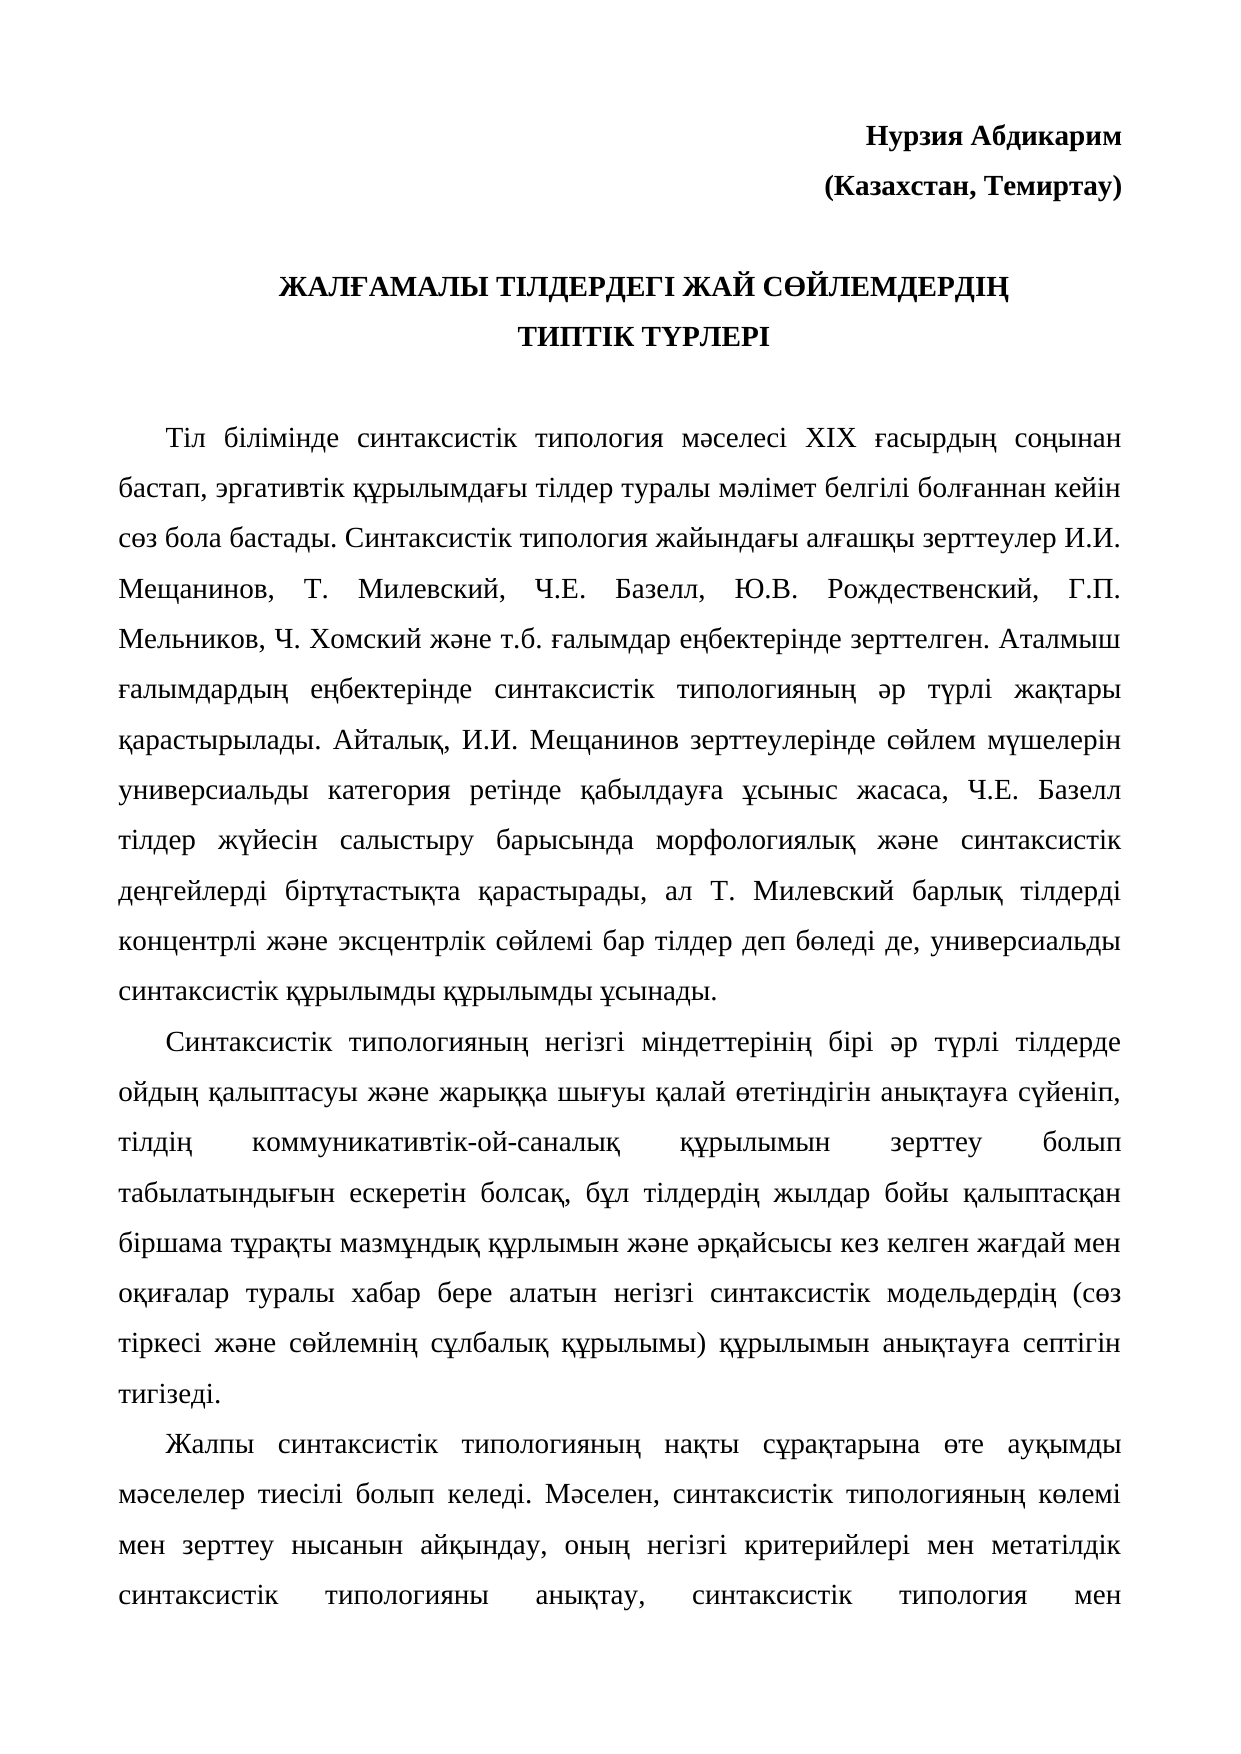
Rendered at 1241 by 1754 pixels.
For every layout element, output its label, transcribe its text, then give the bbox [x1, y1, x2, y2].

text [118, 1426, 1122, 1611]
text Синтаксистік типологияның негізгі міндеттерінің бірі әр түрлі тілдерде ойдың қалыптасуы және жарыққа шығуы қалай өтетіндігін анықтауға сүйеніп, тілдің коммуникативтік-ой-саналық құрылымын зерттеу болып табылатындығын ескеретін болсақ, бұл тілдердің жылдар бойы қалыптасқан біршама тұрақты мазмұндық құрлымын және әрқайсысы кез келген жағдай мен оқиғалар туралы хабар бере алатын негізгі синтаксистік модельдердің (сөз тіркесі және сөйлемнің сұлбалық құрылымы) құрылымын анықтауға септігін тигізеді. [118, 1024, 1122, 1409]
text типтік түрлері [118, 319, 1122, 353]
text (Казахстан, Темиртау) [118, 168, 1122, 202]
text Тіл білімінде синтаксистік типология мәселесі ХІХ ғасырдың соңынан бастап, эргативтік құрылымдағы тілдер туралы мәлімет белгілі болғаннан кейін сөз бола бастады. Синтаксистік типология жайындағы алғашқы зерттеулер И.И. Мещанинов, Т. Милевский, Ч.Е. Базелл, Ю.В. Рождественский, Г.П. Мельников, Ч. Хомский және т.б. ғалымдар еңбектерінде зерттелген. Аталмыш ғалымдардың еңбектерінде синтаксистік типологияның әр түрлі жақтары қарастырылады. Айталық, И.И. Мещанинов зерттеулерінде сөйлем мүшелерін универсиальды категория ретінде қабылдауға ұсыныс жасаса, Ч.Е. Базелл тілдер жүйесін салыстыру барысында морфологиялық және синтаксистік деңгейлерді біртұтастықта қарастырады, ал Т. Милевский барлық тілдерді концентрлі және эксцентрлік сөйлемі бар тілдер деп бөледі де, универсиальды синтаксистік құрылымды құрылымды ұсынады. [118, 420, 1122, 1007]
text Нурзия Абдикарим [118, 118, 1122, 152]
text ЖАЛҒАМАЛЫ ТІЛДЕРДЕГІ жай сөйлемдердің [118, 269, 1122, 303]
